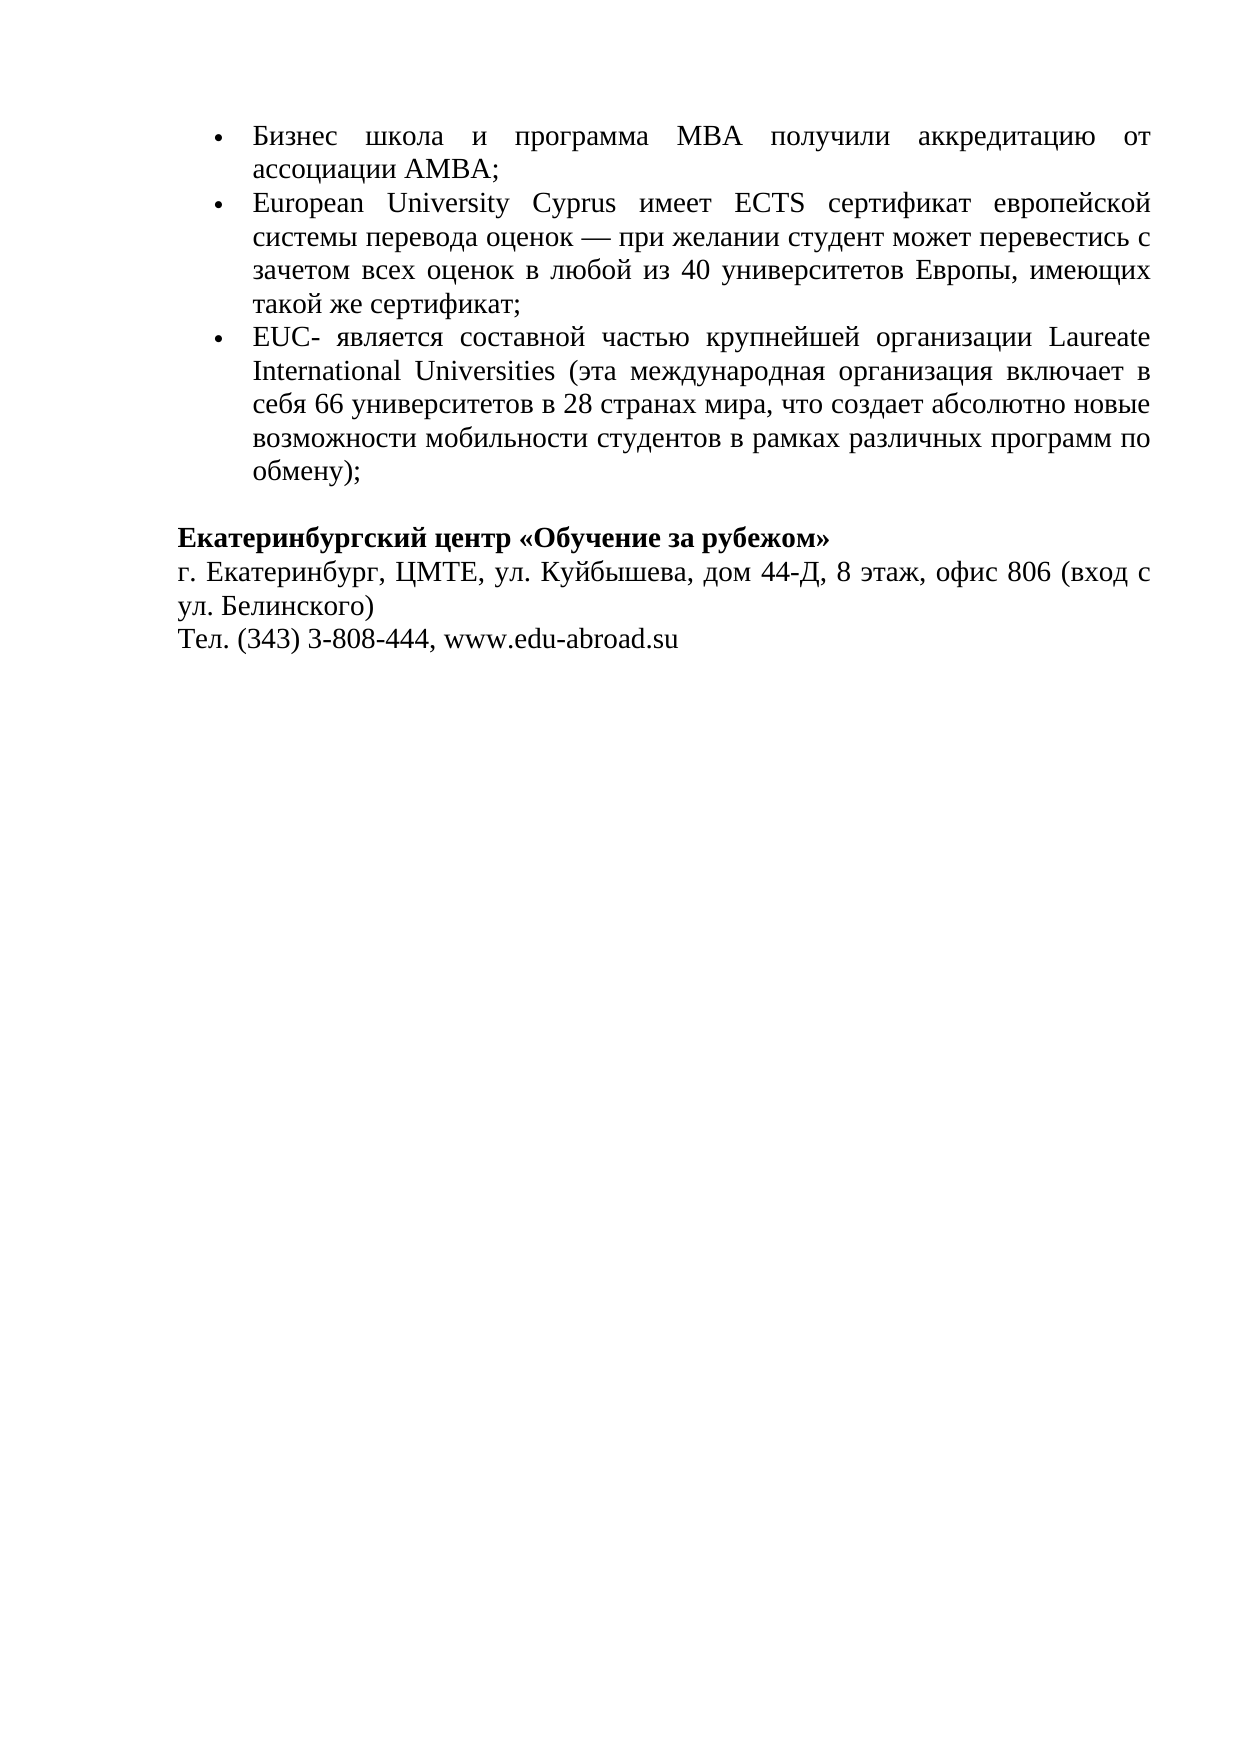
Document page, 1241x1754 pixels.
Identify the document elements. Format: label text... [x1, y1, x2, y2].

list Бизнес школа и программа MBA получили аккредитацию от ассоциации AMBA; [215, 118, 1152, 185]
list EUC- является составной частью крупнейшей организации Laureate International Universities (эта международная организация включает в себя 66 университетов в 28 странах мира, что создает абсолютно новые возможности мобильности студентов в рамках различных программ по обмену); [215, 319, 1152, 487]
text Екатеринбургский центр «Обучение за рубежом» [177, 521, 1152, 554]
list European University Cyprus имеет ECTS сертификат европейской системы перевода оценок — при желании студент может перевестись с зачетом всех оценок в любой из 40 университетов Европы, имеющих такой же сертификат; [215, 185, 1152, 319]
text Тел. (343) 3-808-444, www.edu-abroad.su [177, 621, 1152, 655]
text г. Екатеринбург, ЦМТЕ, ул. Куйбышева, дом 44-Д, 8 этаж, офис 806 (вход с ул. Белинского) [177, 554, 1152, 621]
